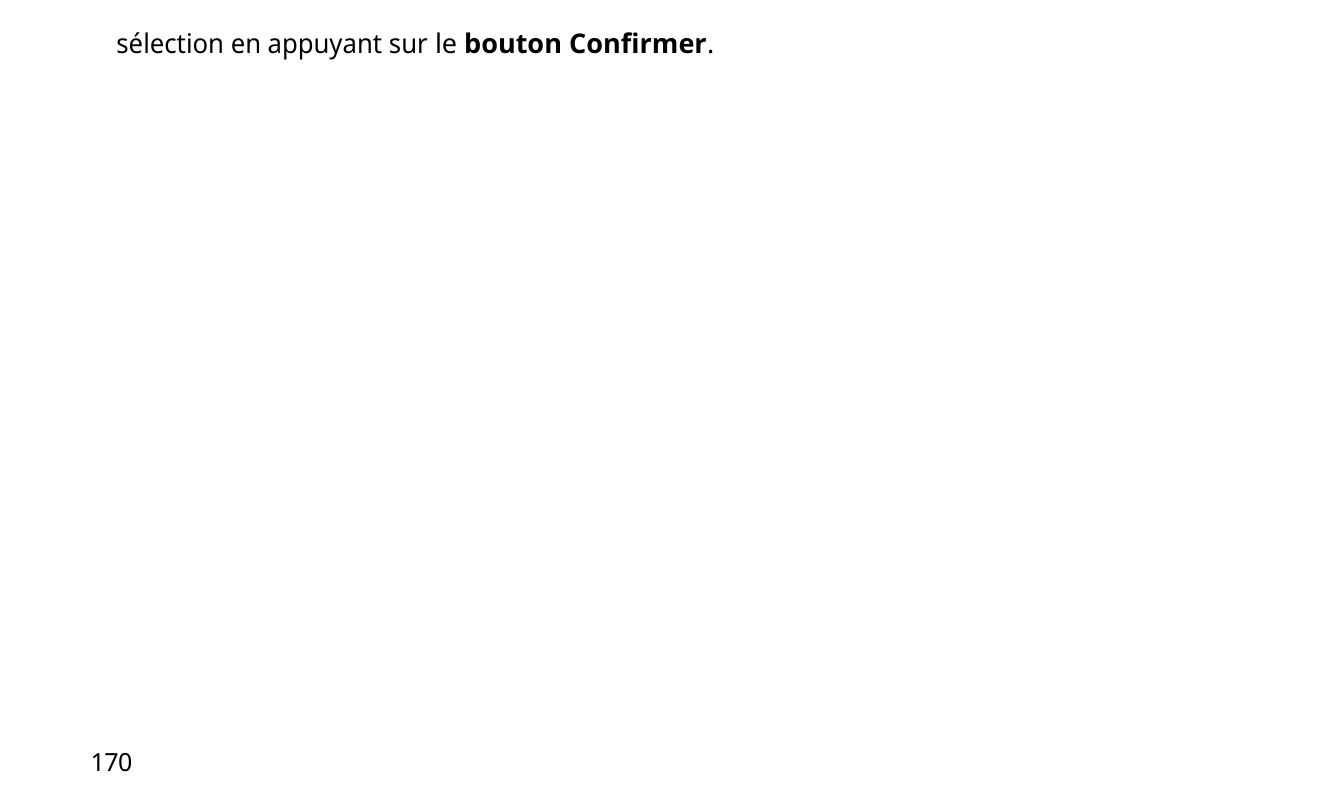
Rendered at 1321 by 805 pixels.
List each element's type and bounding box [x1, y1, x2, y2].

list [93, 31, 1042, 59]
